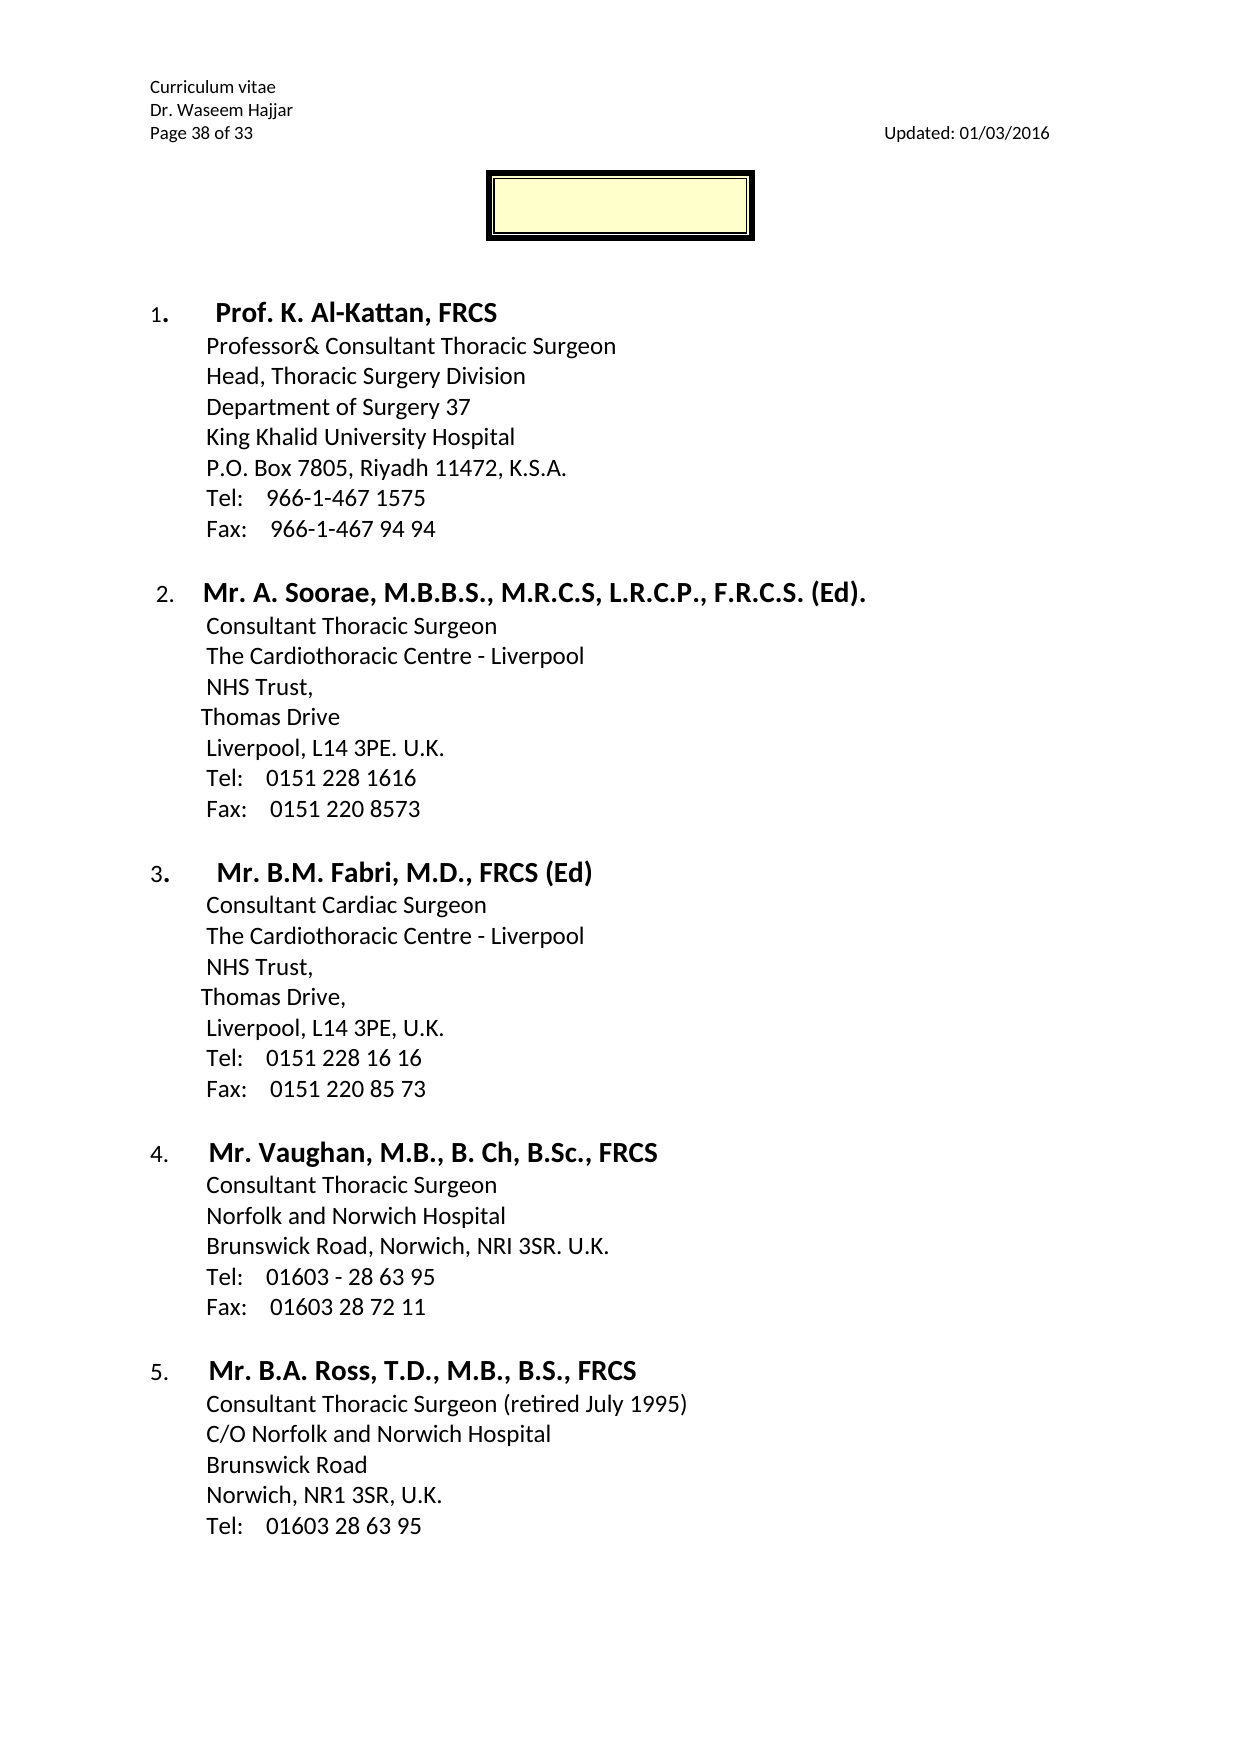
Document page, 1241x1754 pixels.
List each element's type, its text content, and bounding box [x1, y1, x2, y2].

text Consultant Thoracic Surgeon [150, 610, 1090, 640]
text NHS Trust, [150, 951, 1090, 981]
text 1. Prof. K. Al-Kattan, FRCS [150, 294, 1090, 330]
text C/O Norfolk and Norwich Hospital [150, 1419, 1090, 1449]
text Tel: 01603 28 63 95 [150, 1510, 1090, 1541]
text Head, Thoracic Surgery Division [150, 361, 1090, 391]
text Fax: 966-1-467 94 94 [150, 513, 1090, 544]
text 5. Mr. B.A. Ross, T.D., M.B., B.S., FRCS [150, 1352, 1090, 1388]
text Fax: 0151 220 85 73 [150, 1073, 1090, 1103]
text Thomas Drive [150, 701, 1090, 732]
text 3. Mr. B.M. Fabri, M.D., FRCS (Ed) [150, 854, 1090, 889]
text King Khalid University Hospital [150, 422, 1090, 452]
text Fax: 01603 28 72 11 [150, 1291, 1090, 1322]
text P.O. Box 7805, Riyadh 11472, K.S.A. [150, 452, 1090, 483]
text Fax: 0151 220 8573 [150, 793, 1090, 823]
text Norfolk and Norwich Hospital [150, 1200, 1090, 1230]
text Department of Surgery 37 [150, 391, 1090, 422]
text Consultant Cardiac Surgeon [150, 889, 1090, 920]
text NHS Trust, [150, 671, 1090, 701]
text The Cardiothoracic Centre - Liverpool [150, 920, 1090, 951]
text Norwich, NR1 3SR, U.K. [150, 1480, 1090, 1510]
text Tel: 0151 228 16 16 [150, 1042, 1090, 1073]
text 2. Mr. A. Soorae, M.B.B.S., M.R.C.S, L.R.C.P., F.R.C.S. (Ed). [150, 574, 1090, 610]
text Tel: 966-1-467 1575 [150, 483, 1090, 513]
text Thomas Drive, [150, 981, 1090, 1012]
text Brunswick Road, Norwich, NRI 3SR. U.K. [150, 1230, 1090, 1261]
text The Cardiothoracic Centre - Liverpool [150, 640, 1090, 671]
text 4. Mr. Vaughan, M.B., B. Ch, B.Sc., FRCS [150, 1134, 1090, 1169]
table_header REFEREES: [495, 179, 746, 232]
text Consultant Thoracic Surgeon (retired July 1995) [150, 1388, 1090, 1419]
text Tel: 0151 228 1616 [150, 762, 1090, 793]
text Tel: 01603 - 28 63 95 [150, 1261, 1090, 1291]
text Professor& Consultant Thoracic Surgeon [150, 330, 1090, 361]
text Liverpool, L14 3PE, U.K. [150, 1012, 1090, 1042]
text Liverpool, L14 3PE. U.K. [150, 732, 1090, 762]
text Brunswick Road [150, 1449, 1090, 1480]
text Consultant Thoracic Surgeon [150, 1169, 1090, 1200]
